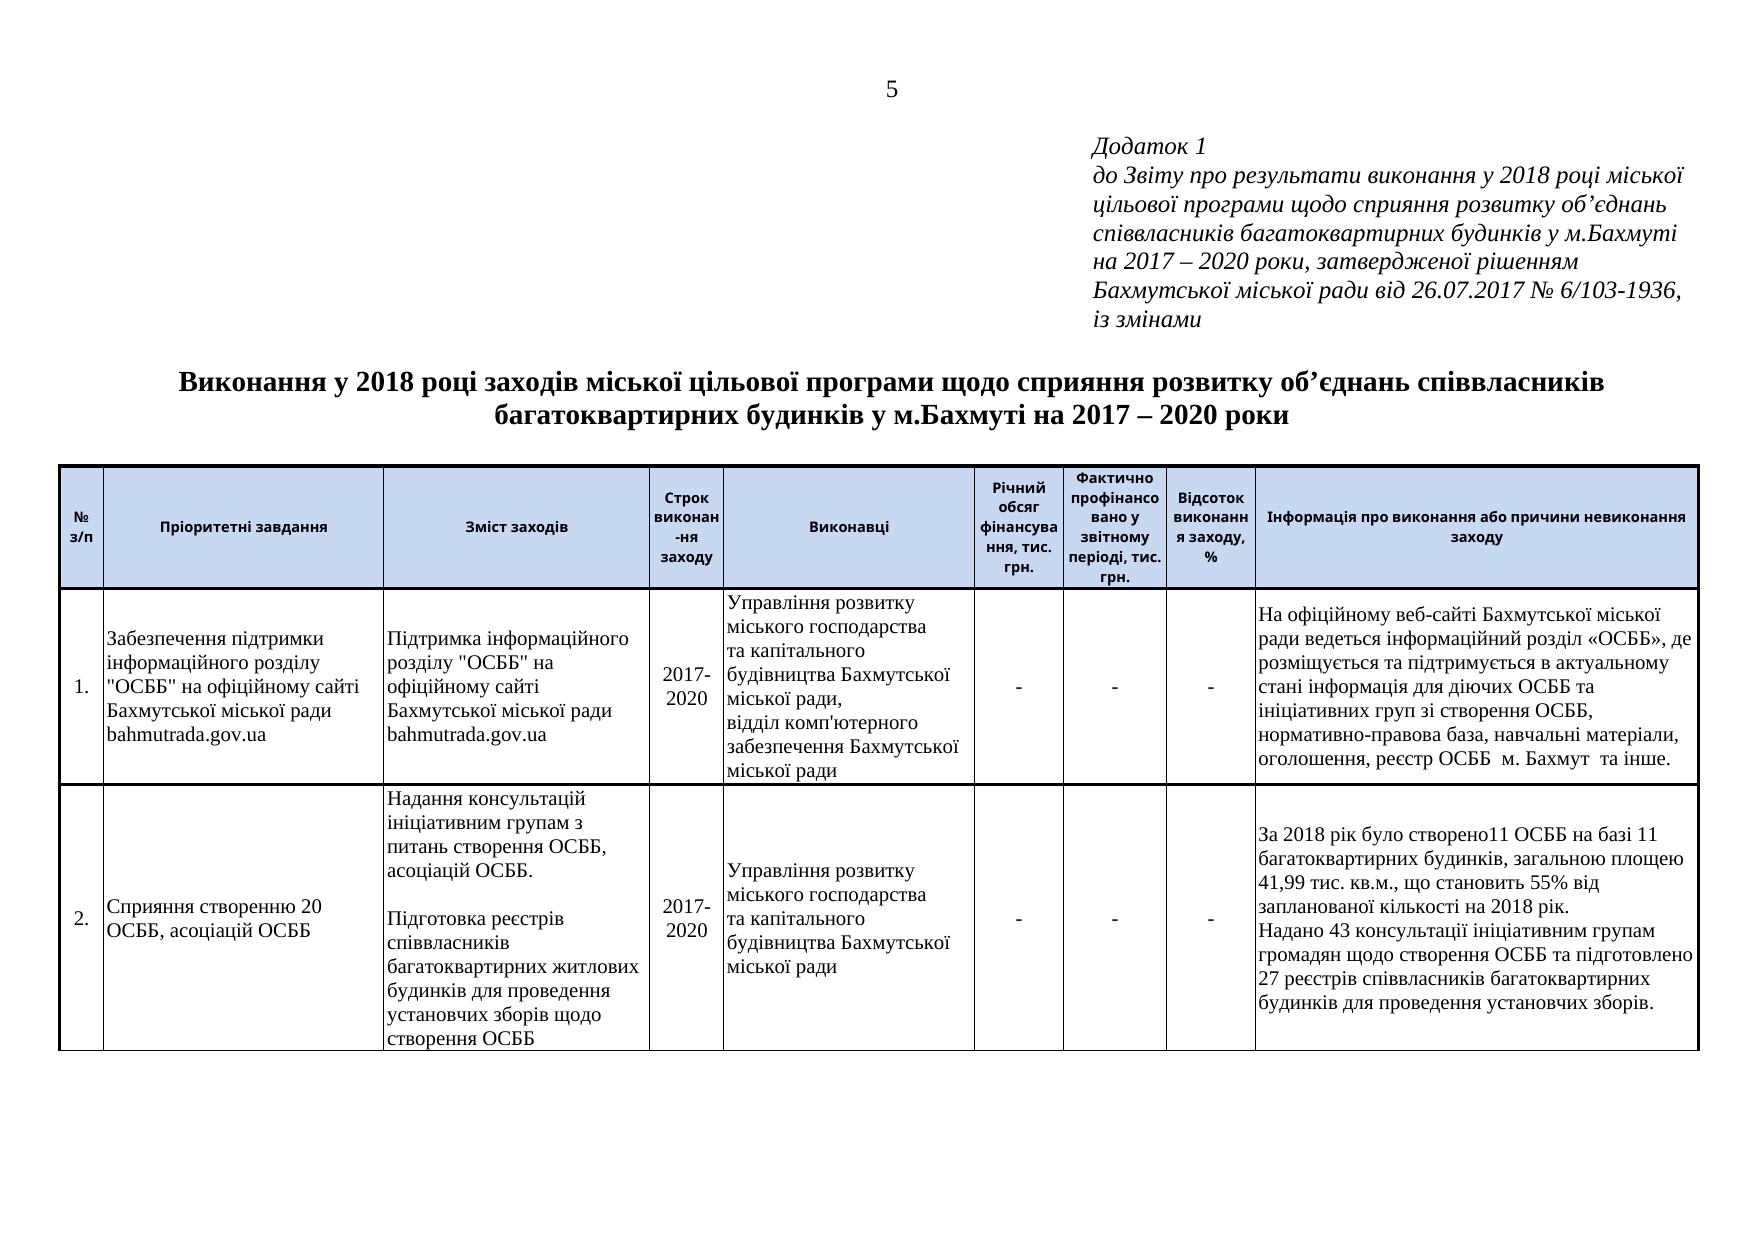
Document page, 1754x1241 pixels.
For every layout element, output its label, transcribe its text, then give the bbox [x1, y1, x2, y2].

table_cell 2. [61, 786, 103, 1050]
table_cell - [1167, 786, 1255, 1050]
text до Звіту про результати виконання у 2018 році міської цільової програми щодо сприяння розвитку об’єднань співвласників багатоквартирних будинків у м.Бахмуті [1093, 160, 1695, 246]
table_header Відсоток виконання заходу, % [1167, 468, 1255, 587]
table_cell - [975, 786, 1063, 1050]
table_header Пріоритетні завдання [104, 468, 383, 587]
text Додаток 1 [1093, 131, 1695, 160]
table_header Зміст заходів [384, 468, 649, 587]
table_cell Підтримка інформаційного розділу "ОСББ" на офіційному сайті Бахмутської міської ради bahmutrada.gov.ua [384, 590, 649, 782]
table_header № з/п [61, 468, 103, 587]
table_cell - [1064, 590, 1166, 782]
table_header Річний обсяг фінансування, тис. грн. [975, 468, 1063, 587]
table_cell Управління розвитку міського господарства та капітального будівництва Бахмутської міської ради, відділ комп'ютерного забезпечення Бахмутської міської ради [724, 590, 974, 782]
text Виконання у 2018 році заходів міської цільової програми щодо сприяння розвитку об’єднань співвласників багатоквартирних будинків у м.Бахмуті на 2017 – 2020 роки [89, 364, 1695, 431]
table_cell 2017-2020 [650, 590, 723, 782]
table_cell Управління розвитку міського господарства та капітального будівництва Бахмутської міської ради [724, 786, 974, 1050]
table_cell Надання консультацій ініціативним групам з питань створення ОСББ, асоціацій ОСББ. Підготовка реєстрів співвласників багатоквартирних житлових будинків для проведення установчих зборів щодо створення ОСББ [384, 786, 649, 1050]
table_cell - [1064, 786, 1166, 1050]
table_cell Забезпечення підтримки інформаційного розділу "ОСББ" на офіційному сайті Бахмутської міської ради bahmutrada.gov.ua [104, 590, 383, 782]
text на 2017 – 2020 роки, затвердженої рішенням Бахмутської міської ради від 26.07.2017 № 6/103-1936, із змінами [1093, 246, 1695, 333]
table_cell 1. [61, 590, 103, 782]
table_cell 2017-2020 [650, 786, 723, 1050]
table_header Строк виконан-ня заходу [650, 468, 723, 587]
table_cell - [975, 590, 1063, 782]
table_header Виконавці [724, 468, 974, 587]
table_header Фактично профінансовано у звітному періоді, тис. грн. [1064, 468, 1166, 587]
table_cell На офіційному веб-сайті Бахмутської міської ради ведеться інформаційний розділ «ОСББ», де розміщується та підтримується в актуальному стані інформація для діючих ОСББ та ініціативних груп зі створення ОСББ, нормативно-правова база, навчальні матеріали, оголошення, реєстр ОСББ м. Бахмут та інше. [1256, 590, 1697, 782]
table_cell - [1167, 590, 1255, 782]
table_cell Сприяння створенню 20 ОСББ, асоціацій ОСББ [104, 786, 383, 1050]
table_header Інформація про виконання або причини невиконання заходу [1256, 468, 1697, 587]
table_cell За 2018 рік було створено11 ОСББ на базі 11 багатоквартирних будинків, загальною площею 41,99 тис. кв.м., що становить 55% від запланованої кількості на 2018 рік. Надано 43 консультації ініціативним групам громадян щодо створення ОСББ та підготовлено 27 реєстрів співвласників багатоквартирних будинків для проведення установчих зборів. [1256, 786, 1697, 1050]
